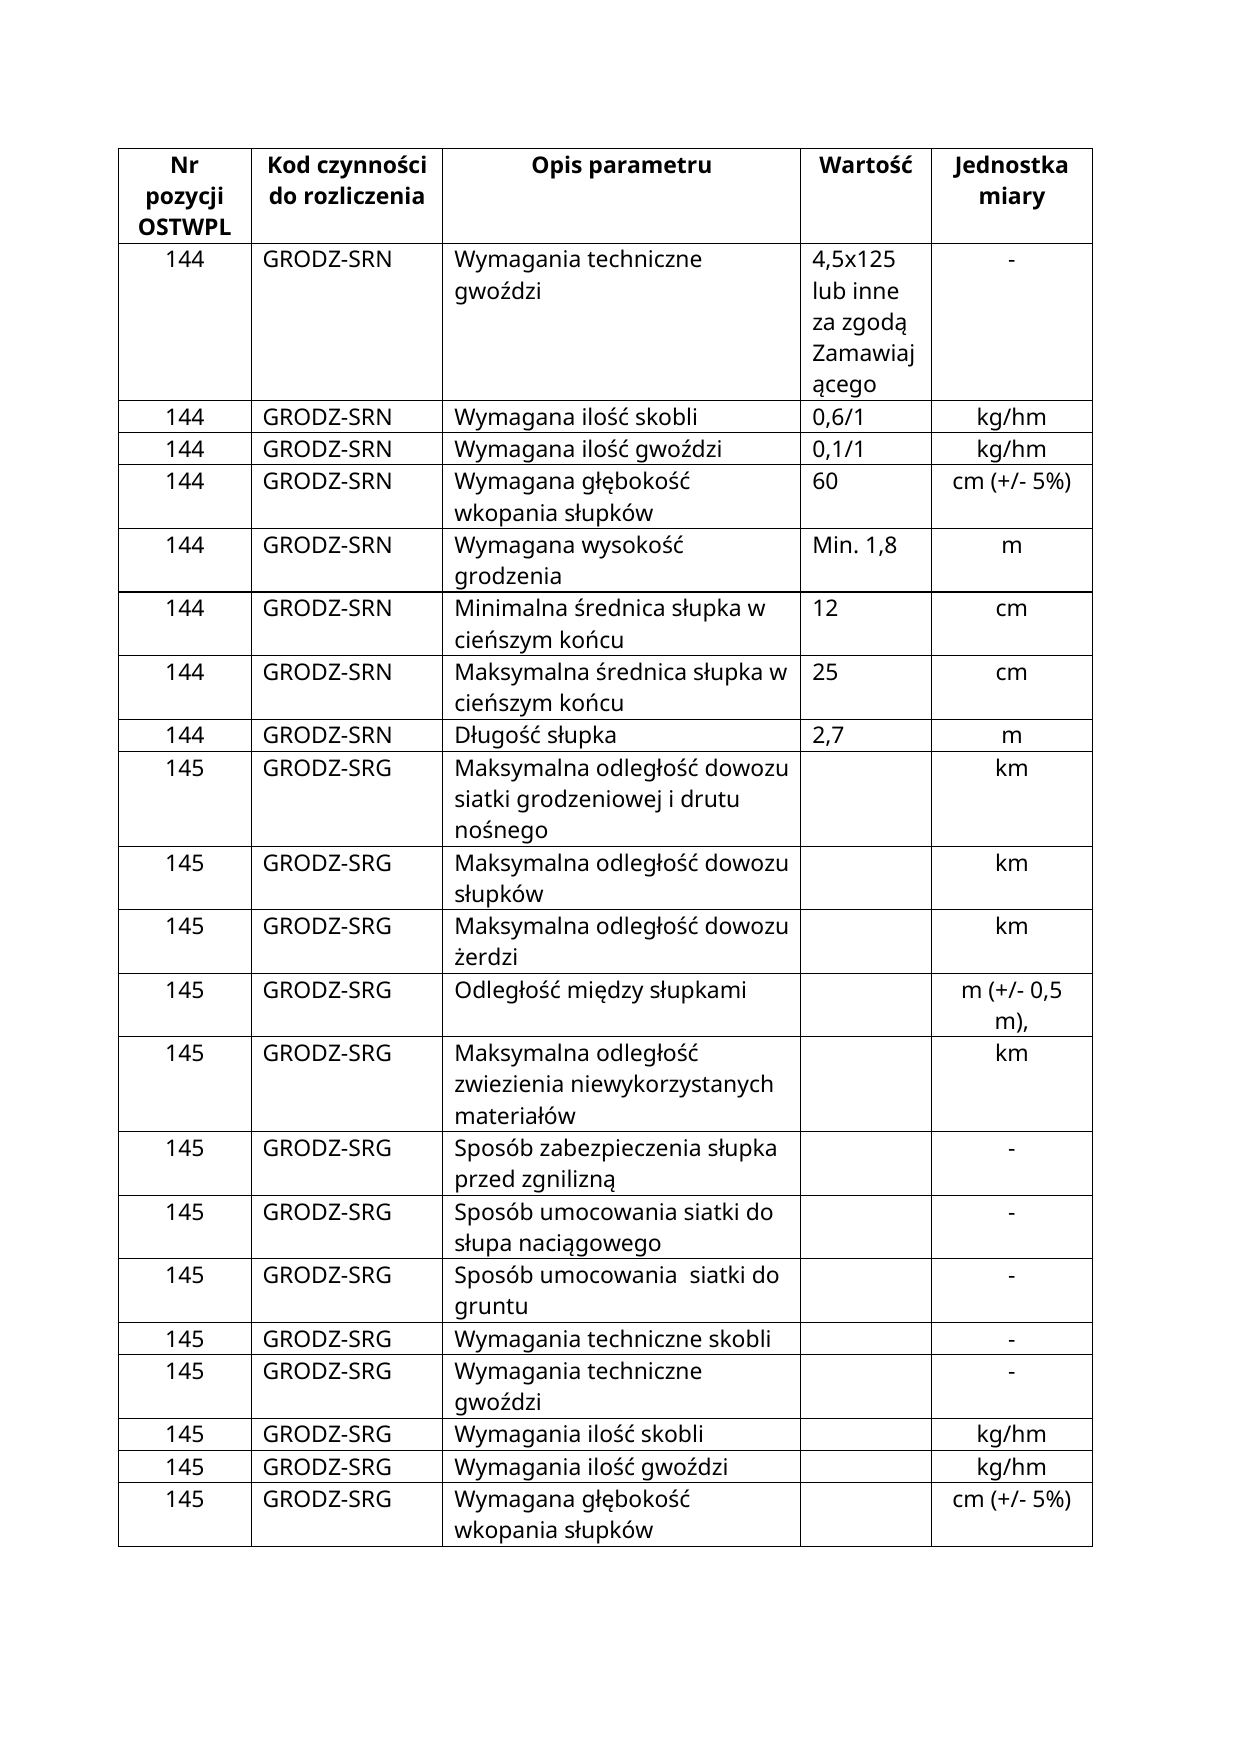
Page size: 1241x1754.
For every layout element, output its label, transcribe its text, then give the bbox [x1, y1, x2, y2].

table_cell 144 [119, 720, 251, 751]
table_cell 4,5x125 lub inne za zgodą Zamawiającego [801, 244, 931, 400]
table_cell - [932, 1196, 1092, 1258]
table_cell Maksymalna odległość zwiezienia niewykorzystanych materiałów [443, 1037, 800, 1131]
table_cell 145 [119, 847, 251, 909]
table_cell GRODZ-SRG [252, 1132, 442, 1194]
table_cell [801, 847, 931, 909]
table_cell [801, 1483, 931, 1546]
table_cell GRODZ-SRG [252, 910, 442, 973]
table_cell [801, 1196, 931, 1258]
table_cell 144 [119, 244, 251, 400]
table_cell km [932, 910, 1092, 973]
table_cell Odległość między słupkami [443, 974, 800, 1036]
table_cell GRODZ-SRN [252, 720, 442, 751]
table_cell Wymagania ilość skobli [443, 1419, 800, 1450]
table_cell [801, 974, 931, 1036]
table_cell 145 [119, 1037, 251, 1131]
table_cell kg/hm [932, 433, 1092, 464]
table_cell GRODZ-SRG [252, 1037, 442, 1131]
table_cell [801, 1323, 931, 1354]
table_cell Minimalna średnica słupka w cieńszym końcu [443, 593, 800, 655]
table_cell 145 [119, 1132, 251, 1194]
table_cell cm [932, 656, 1092, 718]
table_cell Min. 1,8 [801, 529, 931, 591]
table_cell Wymagania techniczne gwoździ [443, 244, 800, 400]
table_cell [801, 1355, 931, 1417]
table_cell 0,6/1 [801, 401, 931, 432]
table_cell km [932, 752, 1092, 846]
table_cell kg/hm [932, 1419, 1092, 1450]
table_cell 145 [119, 1259, 251, 1322]
table_cell Sposób zabezpieczenia słupka przed zgnilizną [443, 1132, 800, 1194]
table_cell 0,1/1 [801, 433, 931, 464]
table_cell 145 [119, 752, 251, 846]
table_cell 2,7 [801, 720, 931, 751]
table_header Opis parametru [443, 149, 800, 242]
table_cell Maksymalna średnica słupka w cieńszym końcu [443, 656, 800, 718]
table_cell [801, 910, 931, 973]
table_cell - [932, 1259, 1092, 1322]
table_header Nr pozycji OSTWPL [119, 149, 251, 242]
table_cell 25 [801, 656, 931, 718]
table_cell Maksymalna odległość dowozu słupków [443, 847, 800, 909]
table_cell GRODZ-SRN [252, 401, 442, 432]
table_cell GRODZ-SRN [252, 244, 442, 400]
table_cell Maksymalna odległość dowozu siatki grodzeniowej i drutu nośnego [443, 752, 800, 846]
table_cell cm [932, 593, 1092, 655]
table_cell GRODZ-SRG [252, 847, 442, 909]
table_cell [801, 1132, 931, 1194]
table_cell 145 [119, 1323, 251, 1354]
table_header Wartość [801, 149, 931, 242]
table_cell - [932, 1355, 1092, 1417]
table_cell 145 [119, 1196, 251, 1258]
table_cell Wymagania techniczne skobli [443, 1323, 800, 1354]
table_cell GRODZ-SRG [252, 1196, 442, 1258]
table_cell 144 [119, 401, 251, 432]
table_cell 145 [119, 1355, 251, 1417]
table_cell Długość słupka [443, 720, 800, 751]
table_cell GRODZ-SRN [252, 433, 442, 464]
table_cell 144 [119, 529, 251, 591]
table_cell [801, 1037, 931, 1131]
table_cell [801, 1451, 931, 1482]
table_cell Wymagana głębokość wkopania słupków [443, 465, 800, 528]
table_cell kg/hm [932, 401, 1092, 432]
table_cell 144 [119, 593, 251, 655]
table_cell [801, 1259, 931, 1322]
table_cell - [932, 244, 1092, 400]
table_cell GRODZ-SRN [252, 656, 442, 718]
table_cell Sposób umocowania siatki do gruntu [443, 1259, 800, 1322]
table_cell 145 [119, 1451, 251, 1482]
table_cell Wymagana głębokość wkopania słupków [443, 1483, 800, 1546]
table_cell km [932, 847, 1092, 909]
table_cell GRODZ-SRG [252, 752, 442, 846]
table_cell - [932, 1323, 1092, 1354]
table_cell GRODZ-SRG [252, 1259, 442, 1322]
table_cell 145 [119, 1483, 251, 1546]
table_cell 145 [119, 910, 251, 973]
table_cell Wymagania ilość gwoździ [443, 1451, 800, 1482]
table_cell - [932, 1132, 1092, 1194]
table_cell [801, 752, 931, 846]
table_cell km [932, 1037, 1092, 1131]
table_cell GRODZ-SRG [252, 1419, 442, 1450]
table_cell GRODZ-SRN [252, 465, 442, 528]
table_cell GRODZ-SRG [252, 1451, 442, 1482]
table_cell Wymagana wysokość grodzenia [443, 529, 800, 591]
table_cell GRODZ-SRN [252, 529, 442, 591]
table_cell [801, 1419, 931, 1450]
table_cell 12 [801, 593, 931, 655]
table_cell 144 [119, 656, 251, 718]
table_cell 144 [119, 433, 251, 464]
table_cell 145 [119, 974, 251, 1036]
table_cell Maksymalna odległość dowozu żerdzi [443, 910, 800, 973]
table_header Kod czynności do rozliczenia [252, 149, 442, 242]
table_cell 145 [119, 1419, 251, 1450]
table_header Jednostka miary [932, 149, 1092, 242]
table_cell m [932, 720, 1092, 751]
table_cell GRODZ-SRG [252, 1323, 442, 1354]
table_cell Wymagana ilość skobli [443, 401, 800, 432]
table_cell 144 [119, 465, 251, 528]
table_cell m (+/- 0,5 m), [932, 974, 1092, 1036]
table_cell Wymagania techniczne gwoździ [443, 1355, 800, 1417]
table_cell GRODZ-SRN [252, 593, 442, 655]
table_cell GRODZ-SRG [252, 1355, 442, 1417]
table_cell 60 [801, 465, 931, 528]
table_cell GRODZ-SRG [252, 974, 442, 1036]
table_cell m [932, 529, 1092, 591]
table_cell cm (+/- 5%) [932, 1483, 1092, 1546]
table_cell Wymagana ilość gwoździ [443, 433, 800, 464]
table_cell cm (+/- 5%) [932, 465, 1092, 528]
table_cell kg/hm [932, 1451, 1092, 1482]
table_cell Sposób umocowania siatki do słupa naciągowego [443, 1196, 800, 1258]
table_cell GRODZ-SRG [252, 1483, 442, 1546]
